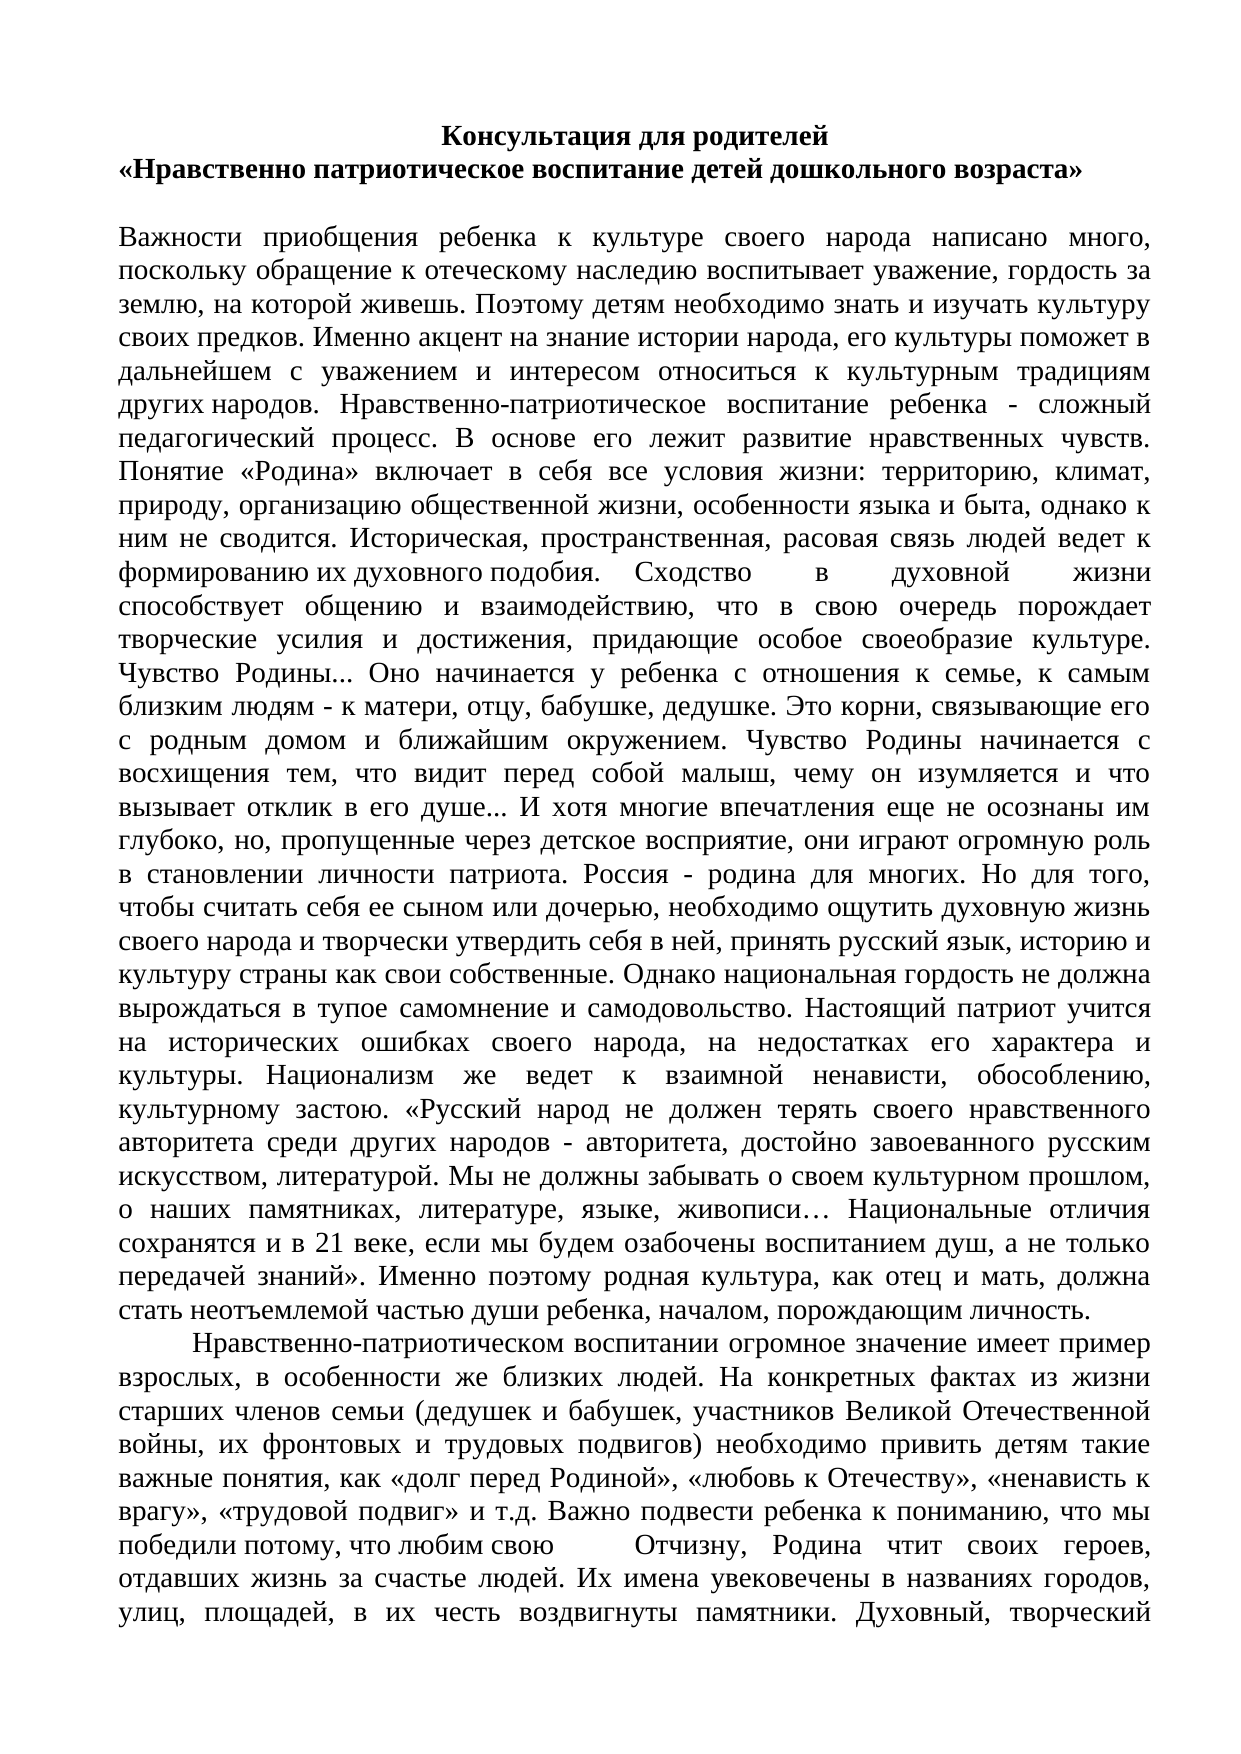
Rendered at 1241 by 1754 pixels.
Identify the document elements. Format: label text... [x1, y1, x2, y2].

text Важности приобщения ребенка к культуре своего народа написано много, поскольку обращение к отеческому наследию воспитывает уважение, гордость за землю, на которой живешь. Поэтому детям необходимо знать и изучать культуру своих предков. Именно акцент на знание истории народа, его культуры поможет в дальнейшем с уважением и интересом относиться к культурным традициям других народов. Нравственно-патриотическое воспитание ребенка - сложный педагогический процесс. В основе его лежит развитие нравственных чувств. Понятие «Родина» включает в себя все условия жизни: территорию, климат, природу, организацию общественной жизни, особенности языка и быта, однако к ним не сводится. Историческая, пространственная, расовая связь людей ведет к формированию их духовного подобия. Сходство в духовной жизни способствует общению и взаимодействию, что в свою очередь порождает творческие усилия и достижения, придающие особое своеобразие культуре. Чувство Родины... Оно начинается у ребенка с отношения к семье, к самым близким людям - к матери, отцу, бабушке, дедушке. Это корни, связывающие его с родным домом и ближайшим окружением. Чувство Родины начинается с восхищения тем, что видит перед собой малыш, чему он изумляется и что вызывает отклик в его душе... И хотя многие впечатления еще не осознаны им глубоко, но, пропущенные через детское восприятие, они играют огромную роль в становлении личности патриота. Россия - родина для многих. Но для того, чтобы считать себя ее сыном или дочерью, необходимо ощутить духовную жизнь своего народа и творчески утвердить себя в ней, принять русский язык, историю и культуру страны как свои собственные. Однако национальная гордость не должна вырождаться в тупое самомнение и самодовольство. Настоящий патриот учится на исторических ошибках своего народа, на недостатках его характера и культуры. Национализм же ведет к взаимной ненависти, обособлению, культурному застою. «Русский народ не должен терять своего нравственного авторитета среди других народов - авторитета, достойно завоеванного русским искусством, литературой. Мы не должны забывать о своем культурном прошлом, о наших памятниках, литературе, языке, живописи… Национальные отличия сохранятся и в 21 веке, если мы будем озабочены воспитанием душ, а не только передачей знаний». Именно поэтому родная культура, как отец и мать, должна стать неотъемлемой частью души ребенка, началом, порождающим личность. [118, 219, 1152, 1326]
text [118, 1326, 1152, 1627]
text «Нравственно патриотическое воспитание детей дошкольного возраста» [118, 152, 1152, 185]
text Консультация для родителей [118, 118, 1152, 152]
